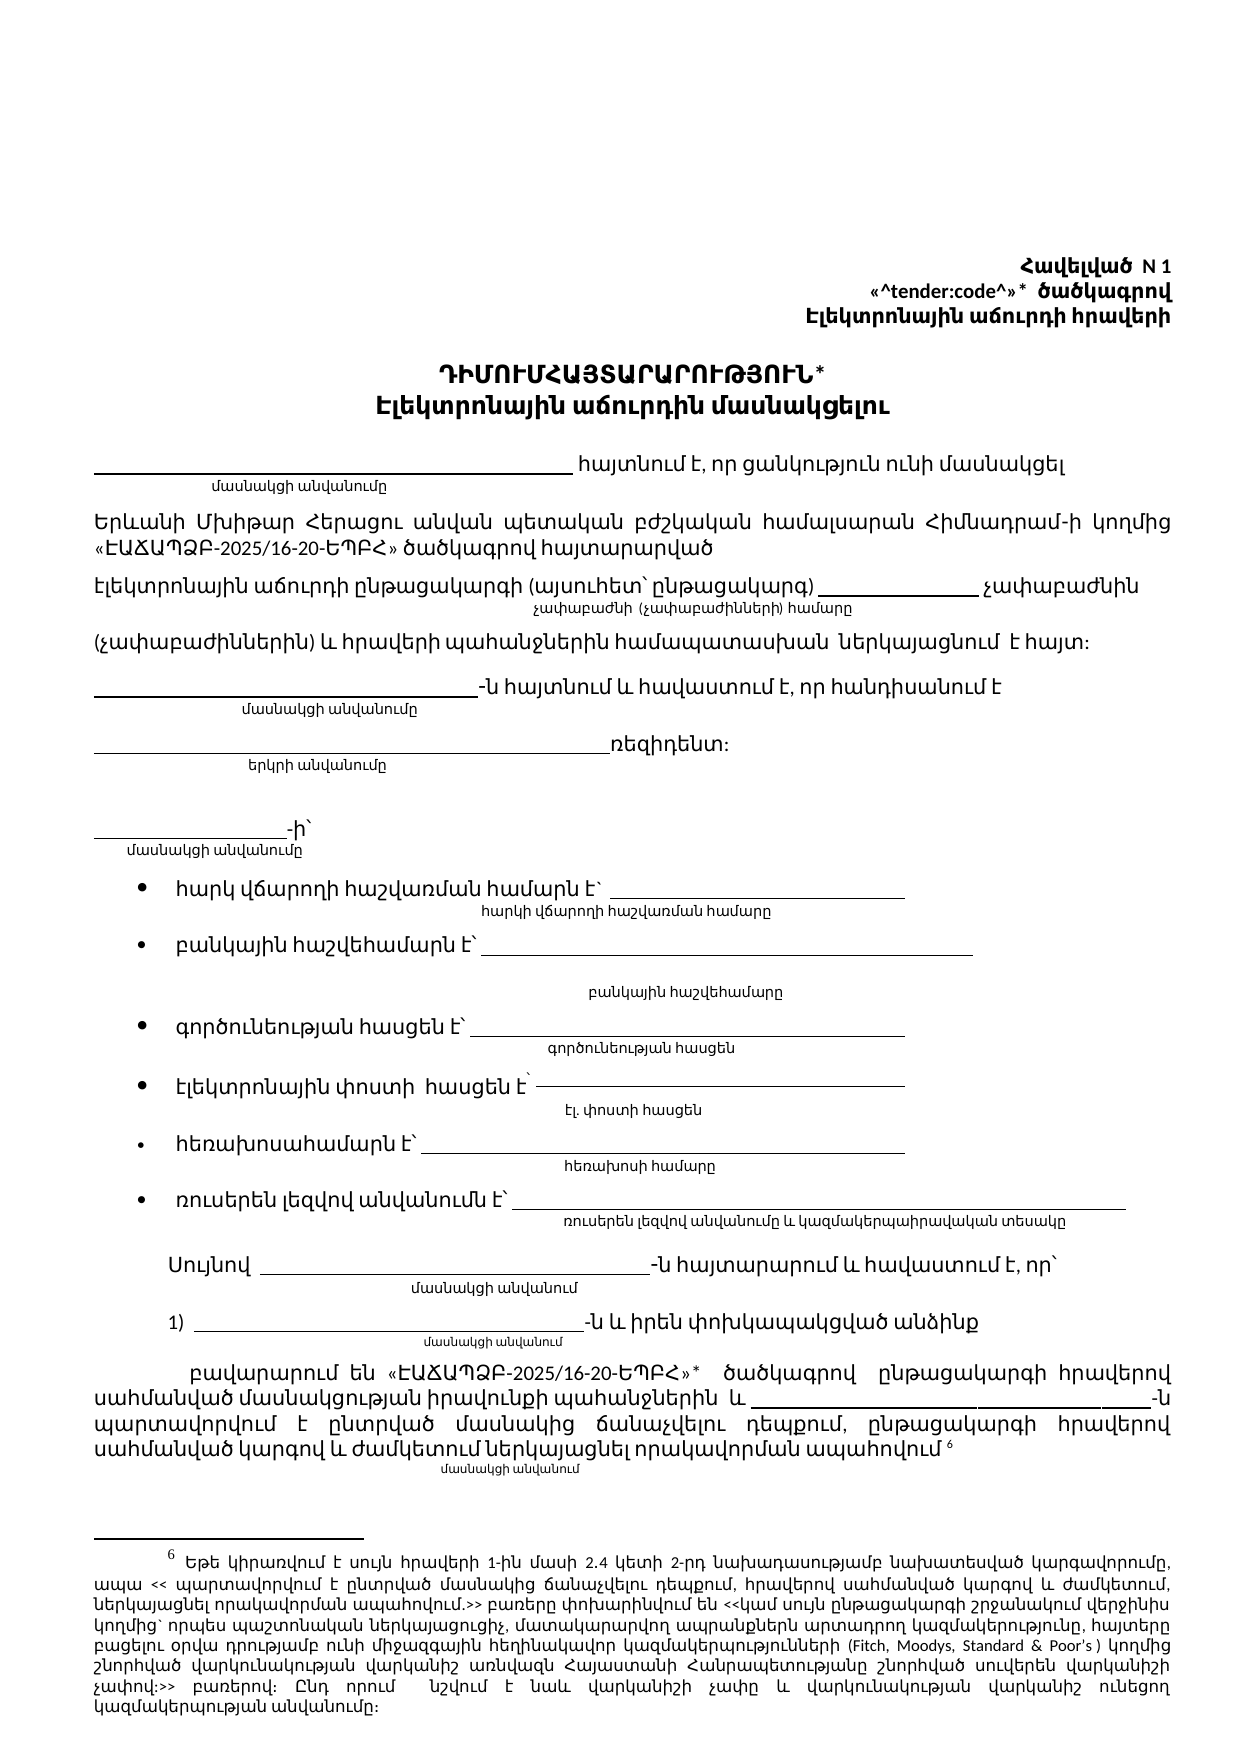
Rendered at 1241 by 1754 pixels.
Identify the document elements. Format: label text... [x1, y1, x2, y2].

text ռեզիդենտ: [94, 731, 1171, 756]
text Էլեկտրոնային աճուրդի հրավերի [94, 304, 1171, 329]
text Հավելված N 1 [94, 253, 1171, 278]
text մասնակցի անվանում [94, 1462, 1171, 1487]
list ռուսերեն լեզվով անվանումն է՝ [138, 1187, 1171, 1213]
text մասնակցի անվանում [94, 1335, 1171, 1360]
text բանկային հաշվեհամարը [94, 983, 1171, 1014]
text 1) -ն և իրեն փոխկապակցված անձինք [94, 1309, 1171, 1335]
text չափաբաժնի (չափաբաժինների) համարը [94, 599, 1171, 629]
text մասնակցի անվանումը [94, 701, 1171, 731]
text հայտնում է, որ ցանկություն ունի մասնակցել [94, 451, 1171, 477]
list գործունեության հասցեն է՝ [138, 1014, 1171, 1040]
text մասնակցի անվանումը [94, 477, 1171, 507]
text ԴԻՄՈՒՄՀԱՅՏԱՐԱՐՈՒԹՅՈՒՆ* [94, 360, 1171, 390]
list բանկային հաշվեհամարն է՝ [138, 933, 1171, 983]
text -ի՝ [94, 816, 1171, 841]
text Սույնով -ն հայտարարում և հավաստում է, որ՝ [94, 1248, 1171, 1279]
text երկրի անվանումը [94, 756, 1171, 787]
text (չափաբաժիններին) և հրավերի պահանջներին համապատասխան ներկայացնում է հայտ: [94, 629, 1171, 655]
text էլեկտրոնային աճուրդի ընթացակարգի (այսուհետ՝ ընթացակարգ) չափաբաժնին [94, 573, 1171, 599]
text մասնակցի անվանում [94, 1279, 1171, 1309]
text ռուսերեն լեզվով անվանումը և կազմակերպաիրավական տեսակը [94, 1213, 1171, 1243]
text հարկի վճարողի հաշվառման համարը [94, 902, 1171, 933]
text Երևանի Մխիթար Հերացու անվան պետական բժշկական համալսարան Հիմնադրամ-ի կողմից «ԷԱՃԱՊՁԲ-2025/16-20-ԵՊԲՀ» ծածկագրով հայտարարված [94, 507, 1171, 561]
text -ն հայտնում և հավաստում է, որ հանդիսանում է [94, 670, 1171, 701]
list էլեկտրոնային փոստի հասցեն է՝ [138, 1070, 1171, 1101]
text բավարարում են «ԷԱՃԱՊՁԲ-2025/16-20-ԵՊԲՀ»* ծածկագրով ընթացակարգի հրավերով սահմանված մասնակցության իրավունքի պահանջներին և -ն պարտավորվում է ընտրված մասնակից ճանաչվելու դեպքում, ընթացակարգի հրավերով սահմանված կարգով և ժամկետում ներկայացնել որակավորման ապահովում [94, 1360, 1171, 1462]
subtitle Էլեկտրոնային աճուրդին մասնակցելու [94, 390, 1171, 421]
text հեռախոսի համարը [462, 1157, 1171, 1187]
list հարկ վճարողի հաշվառման համարն է` [138, 872, 1171, 902]
text մասնակցի անվանումը [94, 841, 1171, 872]
list հեռախոսահամարն է՝ [138, 1131, 1171, 1157]
text «^tender:code^»* ծածկագրով [94, 278, 1171, 304]
text գործունեության հասցեն [94, 1040, 1171, 1070]
text էլ. փոստի հասցեն [94, 1101, 1171, 1131]
